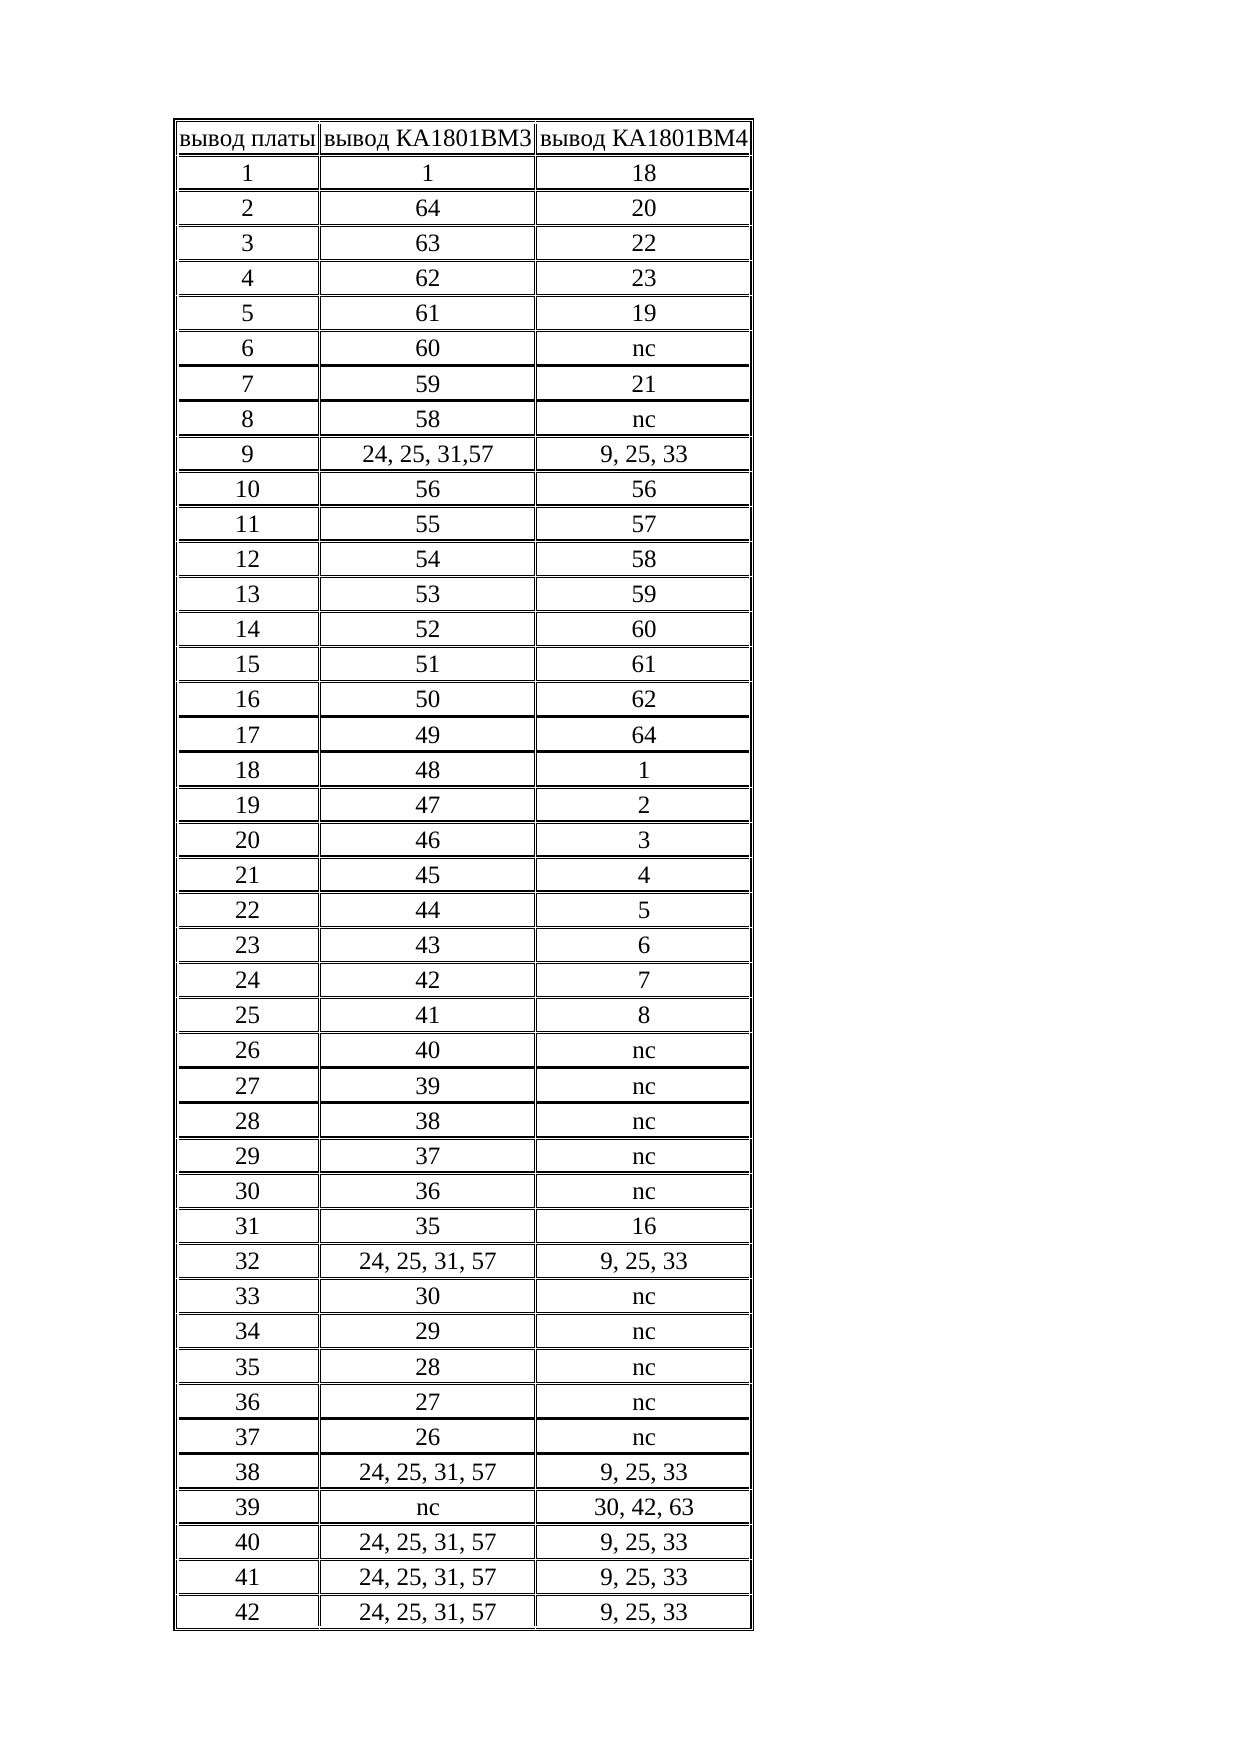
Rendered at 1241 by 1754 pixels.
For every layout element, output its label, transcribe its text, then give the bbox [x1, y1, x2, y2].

table_cell 19 [177, 785, 318, 820]
table_cell 7 [177, 364, 318, 399]
table_cell 36 [321, 1175, 534, 1206]
table_cell 5 [537, 890, 751, 926]
table_cell 38 [177, 1452, 318, 1487]
table_cell 21 [177, 855, 318, 890]
table_cell 24, 25, 31,57 [321, 438, 534, 469]
table_cell 38 [321, 1104, 534, 1136]
table_cell 40 [321, 1034, 534, 1066]
table_cell 64 [537, 715, 750, 750]
table_cell 37 [321, 1140, 534, 1171]
table_cell 11 [177, 504, 318, 539]
table_cell 9, 25, 33 [537, 1241, 751, 1277]
table_cell 18 [177, 750, 318, 785]
table_cell 58 [321, 402, 534, 434]
table_cell 53 [321, 578, 534, 609]
table_cell 47 [321, 789, 534, 820]
table_header вывод КА1801ВМ4 [536, 122, 750, 153]
table_cell 61 [536, 645, 752, 680]
table_cell 59 [321, 367, 534, 399]
table_cell nc [536, 329, 752, 364]
table_cell nc [537, 1171, 751, 1206]
table_cell 8 [177, 399, 318, 434]
table_cell 29 [321, 1315, 534, 1347]
table_cell 27 [177, 1066, 318, 1101]
table_cell 51 [321, 648, 534, 680]
table_cell 29 [177, 1136, 318, 1171]
table_cell nc [536, 1347, 752, 1382]
table_cell 6 [175, 329, 320, 364]
table_cell 9, 25, 33 [537, 434, 751, 469]
table_cell nc [537, 399, 750, 434]
table_cell 26 [321, 1420, 534, 1452]
table_cell nc [321, 1491, 534, 1522]
table_cell nc [536, 1312, 752, 1347]
table_cell 15 [175, 645, 320, 680]
table_cell 9 [177, 434, 318, 469]
table_cell 17 [177, 715, 318, 750]
table_cell 23 [537, 259, 751, 294]
table_cell 6 [536, 926, 752, 961]
table_cell 1 [537, 750, 750, 785]
table_cell nc [536, 1277, 752, 1312]
table_cell 40 [177, 1522, 318, 1557]
table_cell 42 [177, 1593, 320, 1628]
table_cell 13 [177, 575, 318, 609]
table_cell 62 [321, 262, 534, 294]
table_cell 41 [177, 1558, 318, 1592]
table_cell 18 [537, 153, 751, 188]
table_cell 59 [537, 575, 751, 609]
table_cell 55 [321, 508, 534, 539]
table_cell 3 [537, 820, 751, 855]
table_cell nc [537, 1417, 750, 1452]
table_cell 8 [536, 996, 752, 1031]
table_cell 7 [536, 961, 752, 996]
table_cell 56 [321, 473, 534, 504]
table_cell 9, 25, 33 [537, 1558, 751, 1592]
table_cell 26 [175, 1031, 320, 1066]
table_cell 19 [536, 294, 752, 329]
table_cell 35 [175, 1347, 320, 1382]
table_cell 37 [177, 1417, 318, 1452]
table_cell 24, 25, 31, 57 [321, 1526, 534, 1557]
table_cell 24 [175, 961, 320, 996]
table_cell 32 [177, 1241, 318, 1277]
table_cell 28 [321, 1350, 534, 1382]
table_cell 42 [321, 964, 534, 996]
table_cell 41 [321, 999, 534, 1031]
table_cell 57 [537, 504, 751, 539]
table_cell 45 [321, 859, 534, 890]
table_header вывод КА1801ВМ3 [320, 122, 536, 153]
table_cell 49 [321, 718, 534, 750]
table_cell 39 [321, 1069, 534, 1101]
table_cell 1 [321, 157, 534, 188]
table_cell 16 [537, 1206, 751, 1241]
table_cell 25 [175, 996, 320, 1031]
table_cell 33 [175, 1277, 320, 1312]
table_cell 24, 25, 31, 57 [320, 1596, 536, 1628]
table_cell 56 [537, 469, 751, 504]
table_cell 24, 25, 31, 57 [321, 1561, 534, 1592]
table_cell 4 [177, 259, 318, 294]
table_cell 23 [175, 926, 320, 961]
table_cell 12 [177, 539, 318, 574]
table_cell 1 [177, 153, 318, 188]
table_cell 64 [321, 192, 534, 223]
table_cell 9, 25, 33 [537, 1522, 751, 1557]
table_cell 27 [321, 1385, 534, 1417]
table_cell 22 [537, 224, 751, 258]
table_cell 35 [321, 1210, 534, 1241]
table_cell 60 [321, 332, 534, 364]
table_cell 20 [537, 188, 751, 223]
table_cell 30, 42, 63 [537, 1487, 751, 1522]
table_cell 28 [177, 1101, 318, 1136]
table_cell 34 [175, 1312, 320, 1347]
table_cell nc [536, 1031, 752, 1066]
table_cell 4 [537, 855, 751, 890]
table_cell 24, 25, 31, 57 [321, 1245, 534, 1277]
table_cell 24, 25, 31, 57 [321, 1455, 534, 1487]
table_cell 63 [321, 227, 534, 258]
table_cell 31 [177, 1206, 318, 1241]
table_cell 50 [321, 683, 534, 715]
table_cell nc [537, 1066, 750, 1101]
table_cell 48 [321, 753, 534, 785]
table_cell 9, 25, 33 [537, 1452, 750, 1487]
table_cell 43 [321, 929, 534, 961]
table_cell 3 [177, 224, 318, 258]
table_cell 9, 25, 33 [536, 1593, 751, 1628]
table_cell 61 [321, 297, 534, 329]
table_cell nc [537, 1136, 751, 1171]
table_cell 46 [321, 824, 534, 855]
table_cell 16 [175, 680, 320, 715]
table_cell 52 [321, 613, 534, 645]
table_cell nc [537, 1101, 750, 1136]
table_cell 58 [537, 539, 751, 574]
table_cell 62 [536, 680, 752, 715]
table_cell 21 [537, 364, 750, 399]
table_cell 5 [175, 294, 320, 329]
table_cell 36 [175, 1382, 320, 1417]
table_cell 30 [177, 1171, 318, 1206]
table_header вывод платы [177, 122, 320, 153]
table_cell 60 [537, 610, 751, 645]
table_cell 20 [177, 820, 318, 855]
table_cell 2 [537, 785, 751, 820]
table_cell nc [536, 1382, 752, 1417]
table_cell 14 [177, 610, 318, 645]
table_cell 2 [177, 188, 318, 223]
table_cell 10 [177, 469, 318, 504]
table_cell 44 [321, 894, 534, 926]
table_cell 39 [177, 1487, 318, 1522]
table_cell 54 [321, 543, 534, 574]
table_cell 30 [321, 1280, 534, 1312]
table_cell 22 [177, 890, 318, 926]
